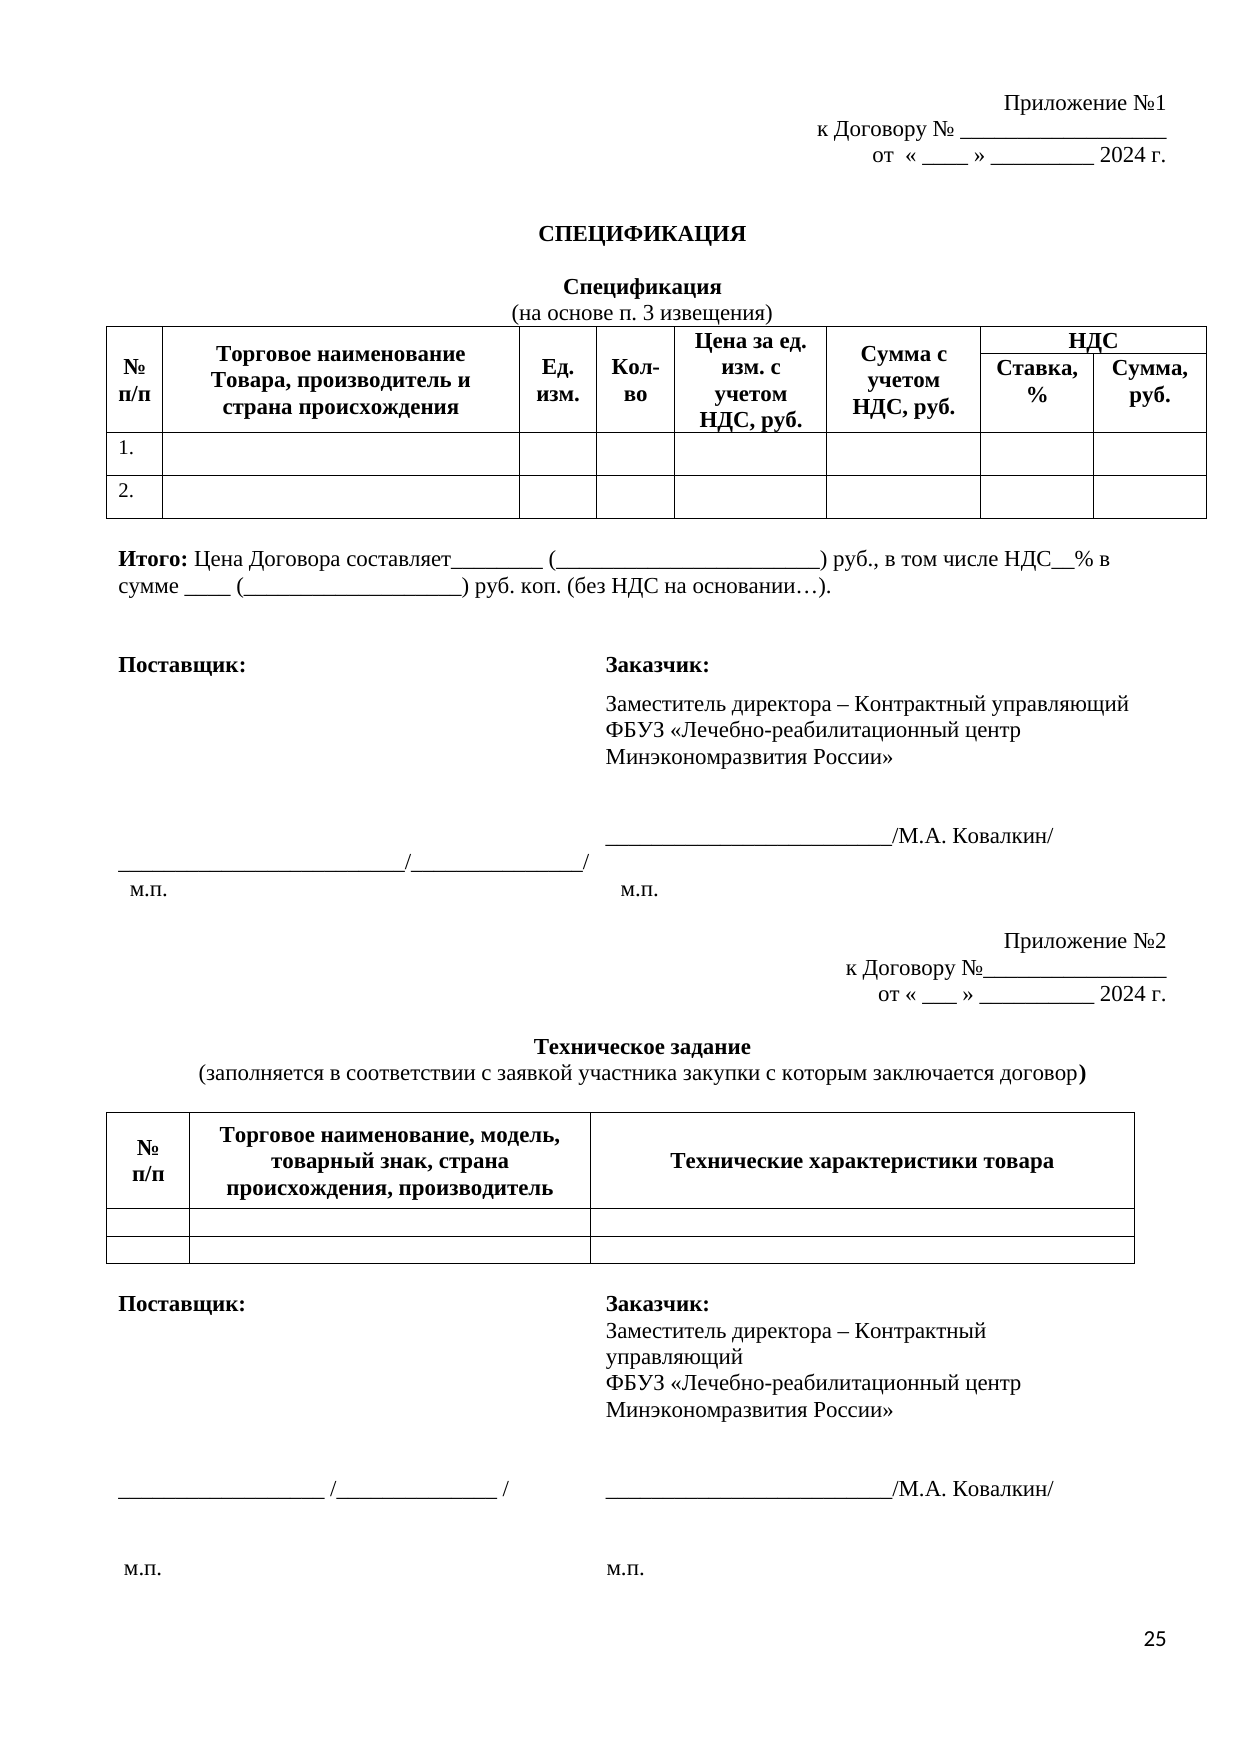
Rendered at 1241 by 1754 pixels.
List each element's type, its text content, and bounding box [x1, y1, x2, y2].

table_cell Заместитель директора – Контрактный управляющий ФБУЗ «Лечебно-реабилитационный центр Минэкономразвития России» _________________________/М.А. Ковалкин/ [605, 690, 1131, 875]
text Итого: Цена Договора составляет________ (_______________________) руб., в том числе НДС__% в сумме ____ (___________________) руб. коп. (без НДС на основании…). [118, 545, 1166, 598]
table_cell [981, 433, 1093, 475]
table_header Ед. изм. [520, 327, 596, 432]
text Приложение №1 [118, 89, 1166, 115]
text (на основе п. 3 извещения) [118, 299, 1166, 326]
table_cell __________________ /______________ / [118, 1317, 606, 1528]
table_cell [827, 476, 980, 518]
table_cell [163, 433, 519, 475]
table_header Технические характеристики товара [591, 1113, 1134, 1208]
table_cell [107, 476, 162, 518]
table_cell [190, 1237, 590, 1263]
table_cell [675, 433, 826, 475]
table_cell [163, 476, 519, 518]
table_cell Ставка, % [981, 354, 1093, 432]
text Техническое задание [118, 1033, 1166, 1059]
table_cell Заместитель директора – Контрактный управляющий ФБУЗ «Лечебно-реабилитационный центр Минэкономразвития России» _________________________/М.А. Ковалкин/ [606, 1317, 1093, 1528]
table_header Заказчик: [605, 651, 1131, 690]
table_header Торговое наименование, модель, товарный знак, страна происхождения, производитель [190, 1113, 590, 1208]
text СПЕЦИФИКАЦИЯ [118, 220, 1166, 247]
table_cell [597, 433, 674, 475]
table_cell [591, 1209, 1134, 1236]
table_cell [520, 433, 596, 475]
table_cell [190, 1209, 590, 1236]
table_cell [597, 476, 674, 518]
table_cell Сумма, руб. [1094, 354, 1206, 432]
table_header НДС [981, 327, 1206, 353]
table_cell [1094, 433, 1206, 475]
text (заполняется в соответствии с заявкой участника закупки с которым заключается договор) [118, 1059, 1166, 1086]
table_cell [107, 433, 162, 475]
table_header Поставщик: [118, 1290, 606, 1317]
table_cell [591, 1237, 1134, 1263]
text от « ___ » __________ 2024 г. [118, 980, 1166, 1006]
table_cell [675, 476, 826, 518]
table_header Цена за ед. изм. с учетом НДС, руб. [675, 327, 826, 432]
table_header Сумма с учетом НДС, руб. [827, 327, 980, 432]
table_cell [1094, 476, 1206, 518]
table_cell [981, 476, 1093, 518]
text м.п. м.п. [118, 1554, 1166, 1580]
text к Договору № __________________ [118, 115, 1166, 141]
table_cell [107, 1209, 189, 1236]
table_cell [827, 433, 980, 475]
table_header № п/п [107, 327, 162, 432]
text Приложение №2 [118, 927, 1166, 954]
table_header Кол-во [597, 327, 674, 432]
text от « ____ » _________ 2024 г. [118, 141, 1166, 168]
table_header Торговое наименование Товара, производитель и страна происхождения [163, 327, 519, 432]
table_cell [520, 476, 596, 518]
table_cell [107, 1237, 189, 1263]
table_header № п/п [107, 1113, 189, 1208]
text м.п. м.п. [118, 875, 1166, 901]
table_cell _________________________/_______________/ [118, 690, 605, 875]
text к Договору №________________ [118, 954, 1166, 980]
table_header Заказчик: [606, 1290, 1167, 1317]
table_header Поставщик: [118, 651, 605, 690]
text Спецификация [118, 273, 1166, 299]
